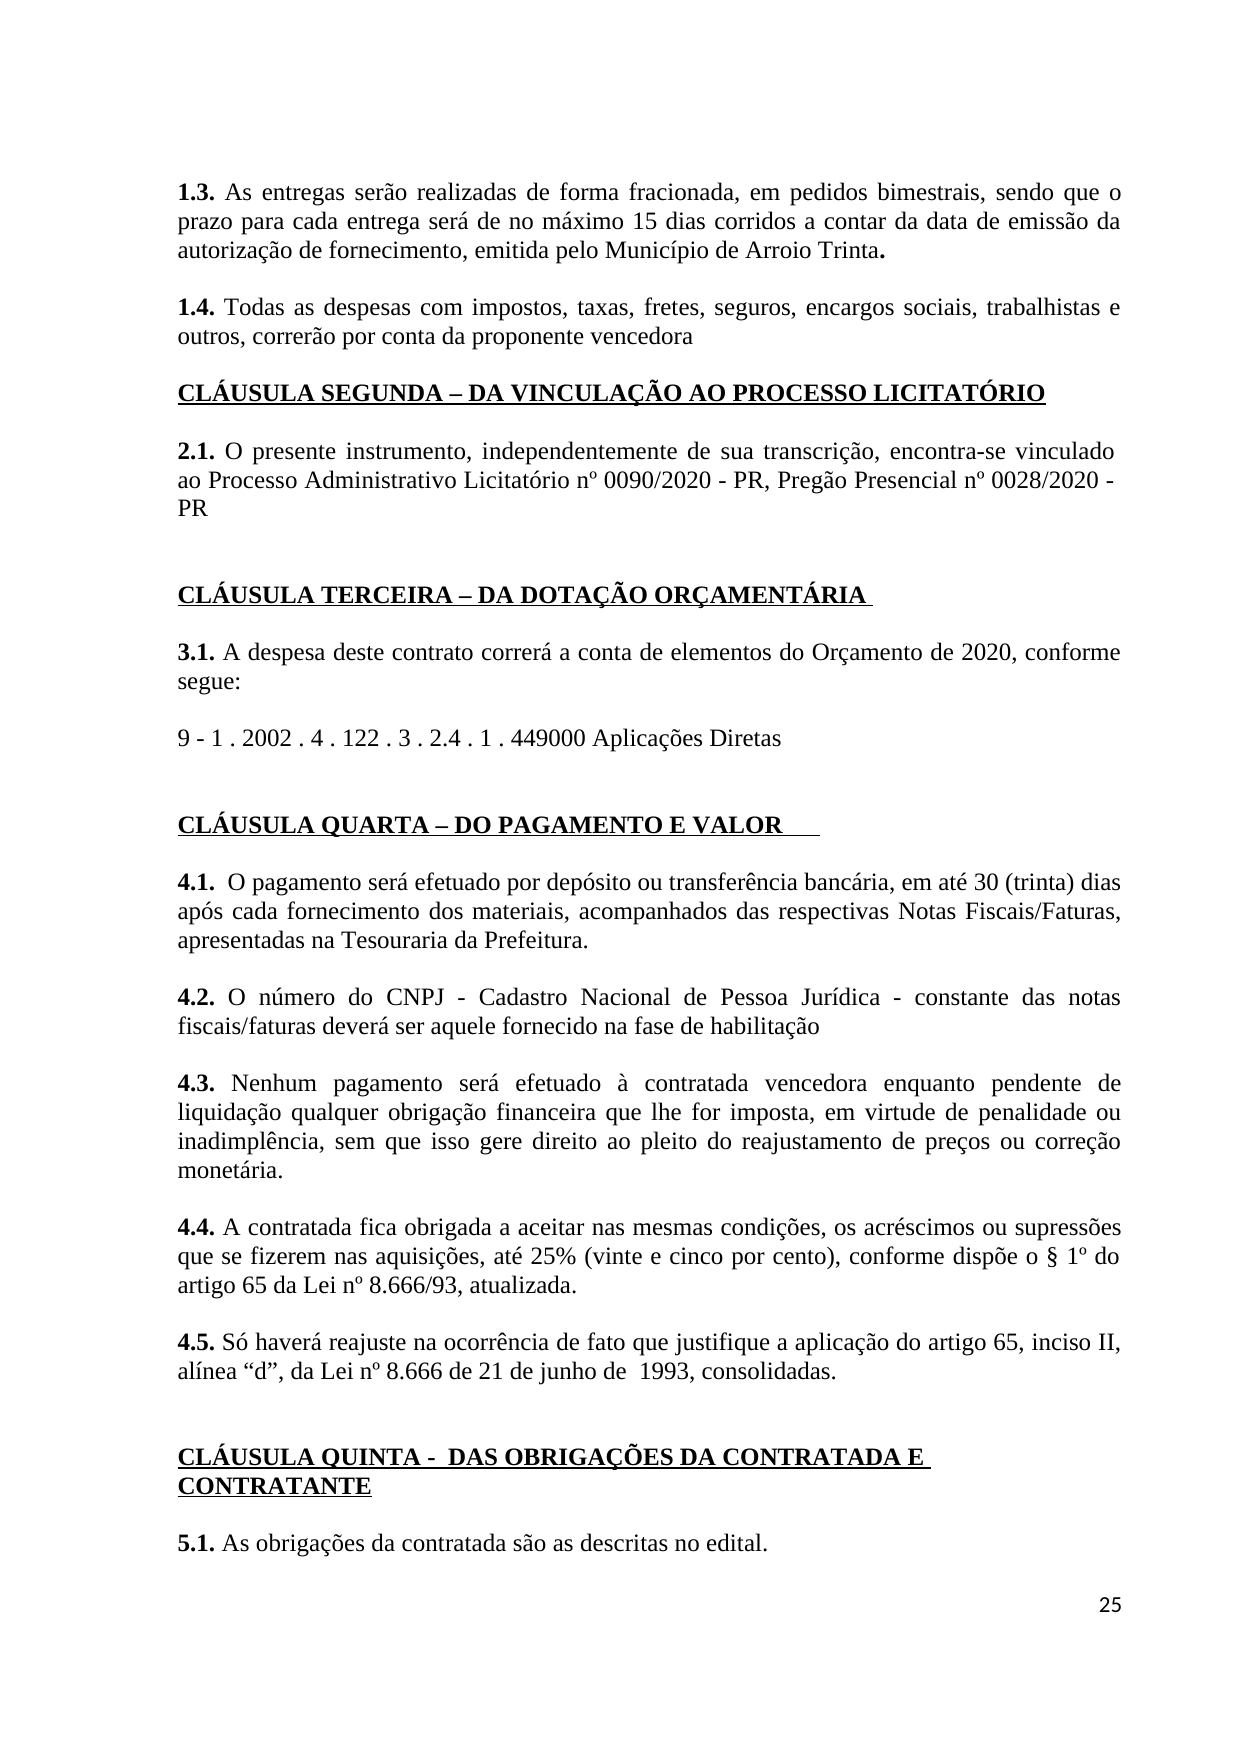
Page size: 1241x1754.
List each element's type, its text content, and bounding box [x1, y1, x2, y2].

text 4.3. Nenhum pagamento será efetuado à contratada vencedora enquanto pendente de liquidação qualquer obrigação financeira que lhe for imposta, em virtude de penalidade ou inadimplência, sem que isso gere direito ao pleito do reajustamento de preços ou correção monetária. [177, 1068, 1122, 1183]
text 4.1. O pagamento será efetuado por depósito ou transferência bancária, em até 30 (trinta) dias após cada fornecimento dos materiais, acompanhados das respectivas Notas Fiscais/Faturas, apresentadas na Tesouraria da Prefeitura. [177, 867, 1122, 953]
text 3.1. A despesa deste contrato correrá a conta de elementos do Orçamento de 2020, conforme segue: [177, 637, 1122, 695]
text 9 - 1 . 2002 . 4 . 122 . 3 . 2.4 . 1 . 449000 Aplicações Diretas [177, 723, 1122, 752]
text CLÁUSULA QUINTA - DAS OBRIGAÇÕES DA CONTRATADA E CONTRATANTE [177, 1442, 1122, 1500]
text 4.4. A contratada fica obrigada a aceitar nas mesmas condições, os acréscimos ou supressões que se fizerem nas aquisições, até 25% (vinte e cinco por cento), conforme dispõe o § 1º do artigo 65 da Lei nº 8.666/93, atualizada. [177, 1212, 1122, 1298]
text 2.1. O presente instrumento, independentemente de sua transcrição, encontra-se vinculado ao Processo Administrativo Licitatório nº 0090/2020 - PR, Pregão Presencial nº 0028/2020 - PR [177, 436, 1116, 522]
text CLÁUSULA QUARTA – DO PAGAMENTO E VALOR [177, 810, 1122, 838]
text 4.5. Só haverá reajuste na ocorrência de fato que justifique a aplicação do artigo 65, inciso II, alínea “d”, da Lei nº 8.666 de 21 de junho de 1993, consolidadas. [177, 1327, 1122, 1385]
text 1.4. Todas as despesas com impostos, taxas, fretes, seguros, encargos sociais, trabalhistas e outros, correrão por conta da proponente vencedora [177, 292, 1122, 350]
text 4.2. O número do CNPJ - Cadastro Nacional de Pessoa Jurídica - constante das notas fiscais/faturas deverá ser aquele fornecido na fase de habilitação [177, 982, 1122, 1040]
text 5.1. As obrigações da contratada são as descritas no edital. [177, 1528, 1115, 1557]
text CLÁUSULA TERCEIRA – DA DOTAÇÃO ORÇAMENTÁRIA [177, 580, 1122, 608]
text 1.3. As entregas serão realizadas de forma fracionada, em pedidos bimestrais, sendo que o prazo para cada entrega será de no máximo 15 dias corridos a contar da data de emissão da autorização de fornecimento, emitida pelo Município de Arroio Trinta. [177, 177, 1122, 263]
text CLÁUSULA SEGUNDA – DA VINCULAÇÃO AO PROCESSO LICITATÓRIO [177, 378, 1122, 407]
